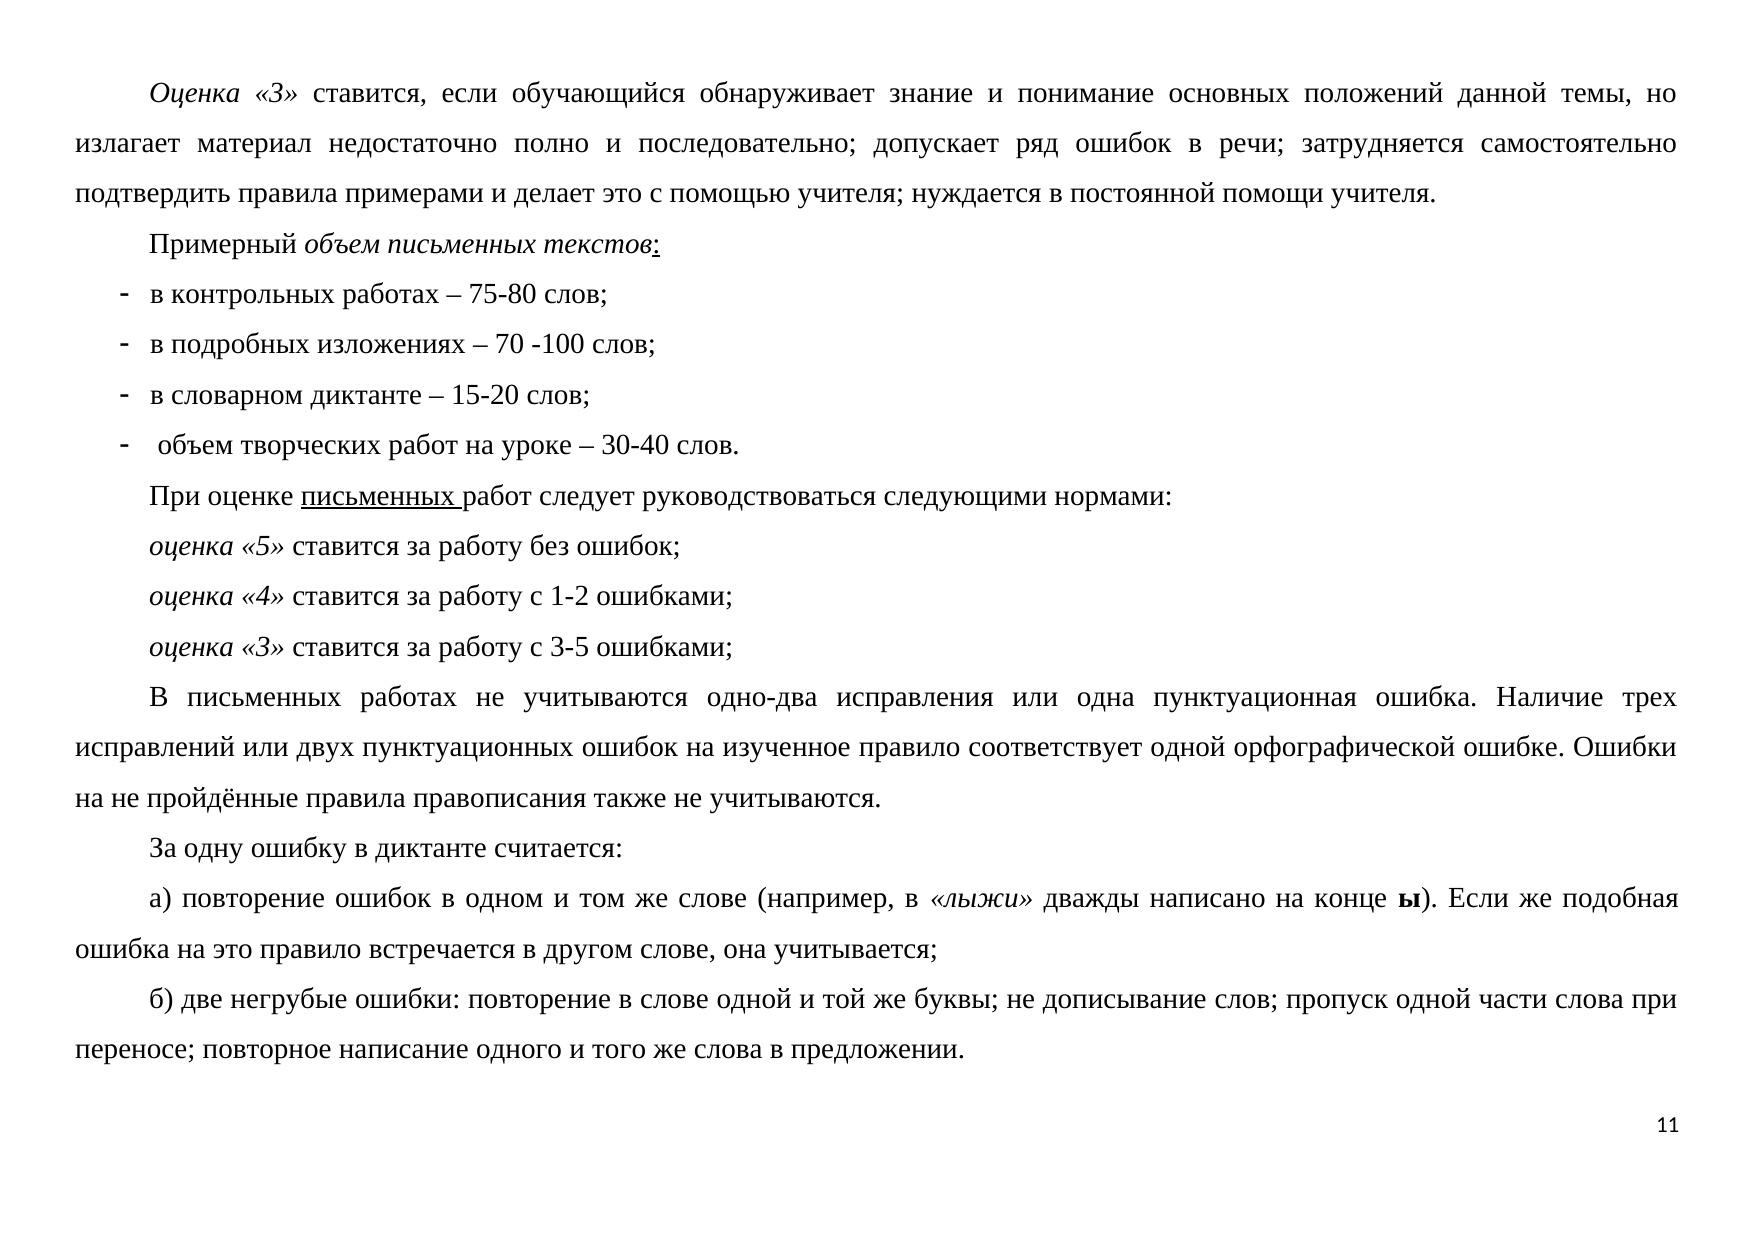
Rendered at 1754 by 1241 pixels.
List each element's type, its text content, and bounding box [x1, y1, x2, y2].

list в подробных изложениях – 70 -100 слов; [75, 327, 1679, 360]
text а) повторение ошибок в одном и том же слове (например, в «лыжи» дважды написано на конце ы). Если же подобная ошибка на это правило встречается в другом слове, она учитывается; [75, 880, 1679, 964]
text оценка «4» ставится за работу с 1-2 ошибками; [75, 578, 1679, 612]
list объем творческих работ на уроке – 30-40 слов. [75, 427, 1679, 461]
text Оценка «3» ставится, если обучающийся обнаруживает знание и понимание основных положений данной темы, но излагает материал недостаточно полно и последовательно; допускает ряд ошибок в речи; затрудняется самостоятельно подтвердить правила примерами и делает это с помощью учителя; нуждается в постоянной помощи учителя. [75, 75, 1679, 209]
text оценка «5» ставится за работу без ошибок; [75, 528, 1679, 562]
text б) две негрубые ошибки: повторение в слове одной и той же буквы; не дописывание слов; пропуск одной части слова при переносе; повторное написание одного и того же слова в предложении. [75, 981, 1679, 1065]
list в словарном диктанте – 15-20 слов; [75, 377, 1679, 411]
text Примерный объем письменных текстов: [75, 226, 1679, 259]
text При оценке письменных работ следует руководствоваться следующими нормами: [75, 478, 1679, 511]
text В письменных работах не учитываются одно-два исправления или одна пунктуационная ошибка. Наличие трех исправлений или двух пунктуационных ошибок на изученное правило соответствует одной орфографической ошибке. Ошибки на не пройдённые правила правописания также не учитываются. [75, 679, 1679, 813]
list в контрольных работах – 75-80 слов; [75, 276, 1679, 310]
text оценка «3» ставится за работу с 3-5 ошибками; [75, 629, 1679, 662]
text За одну ошибку в диктанте считается: [75, 830, 1679, 864]
